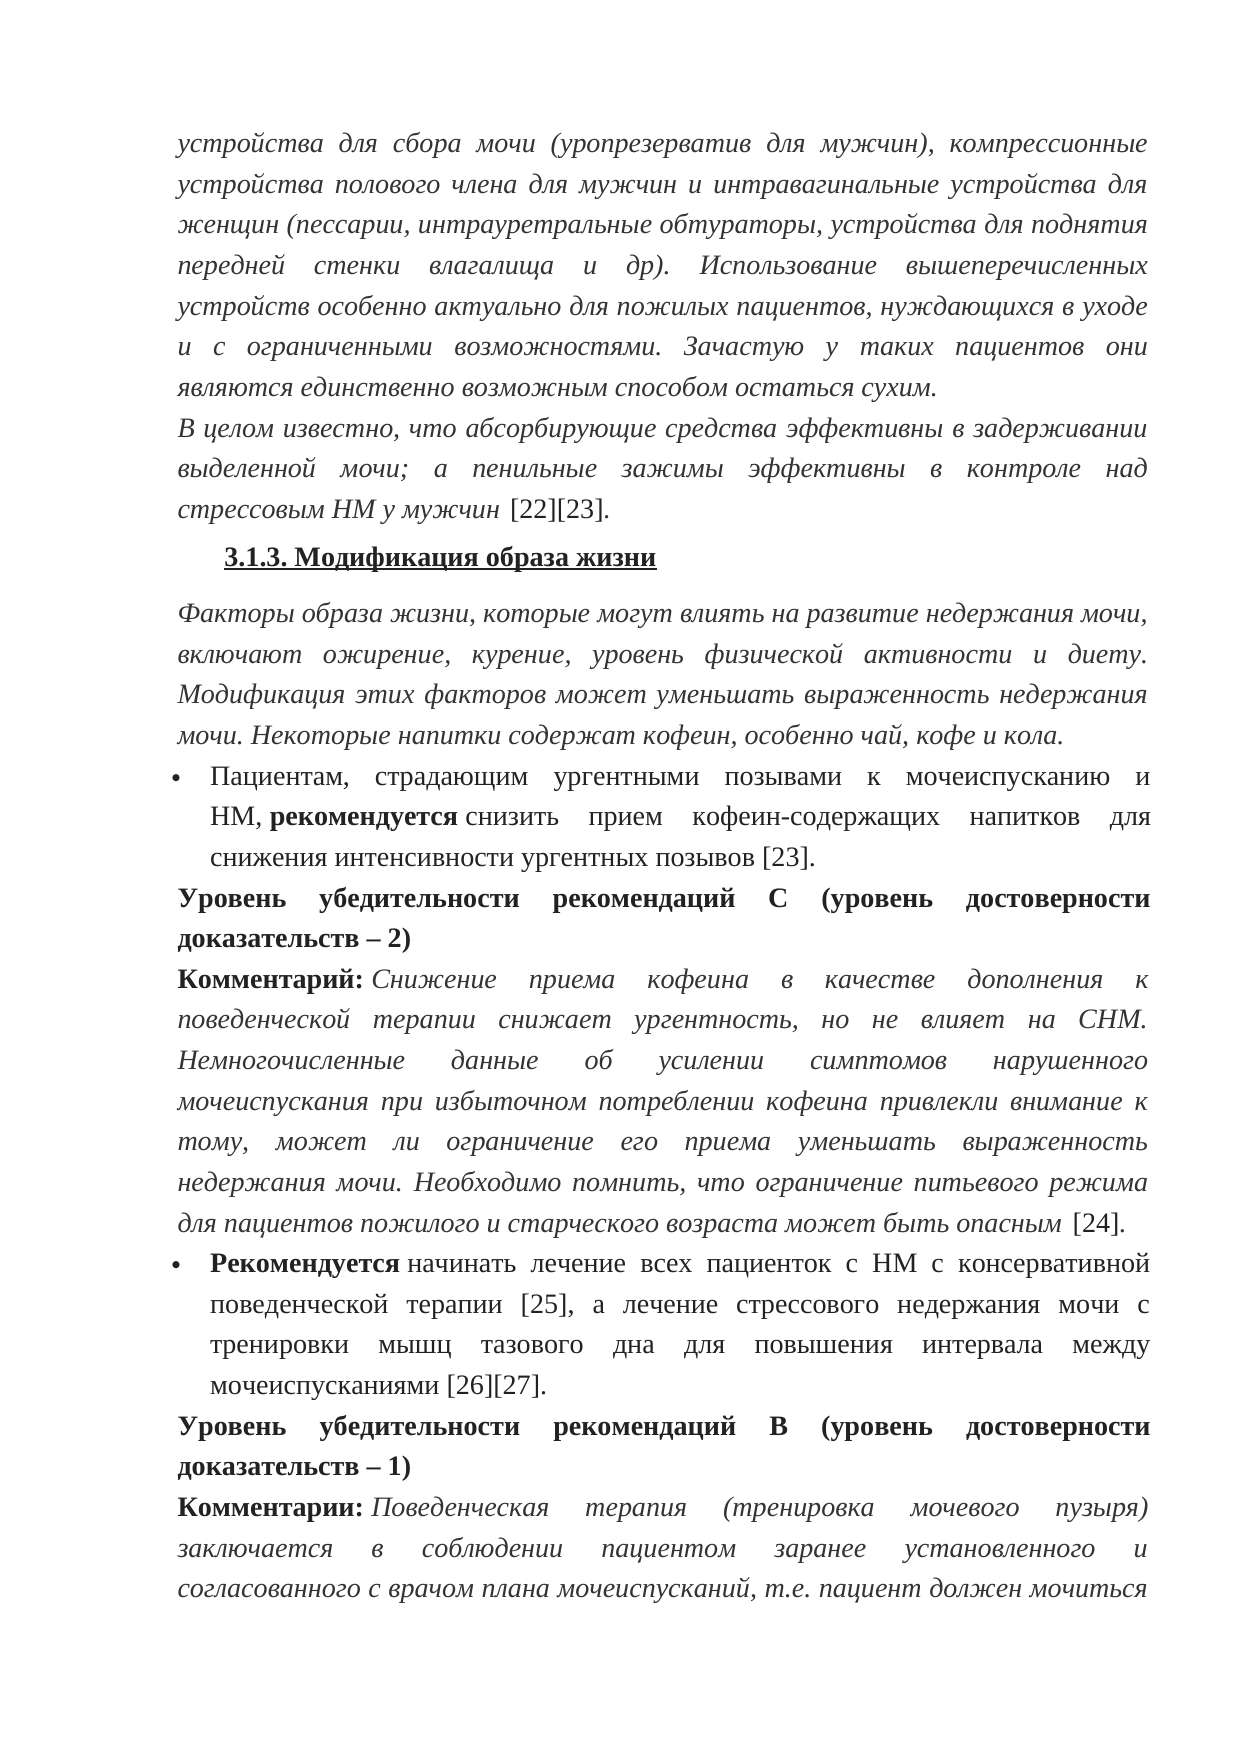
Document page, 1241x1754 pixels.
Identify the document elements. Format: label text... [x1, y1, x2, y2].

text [177, 1482, 1152, 1604]
list Рекомендуется начинать лечение всех пациенток с НМ с консервативной поведенческой терапии [25], а лечение стрессового недержания мочи с тренировки мышц тазового дна для повышения интервала между мочеиспусканиями [26][27]. [172, 1238, 1152, 1401]
text 3.1.3. Модификация образа жизни [224, 540, 1105, 572]
text В целом известно, что абсорбирующие средства эффективны в задерживании выделенной мочи; а пенильные зажимы эффективны в контроле над стрессовым НМ у мужчин [22][23]. [177, 402, 1152, 524]
text Факторы образа жизни, которые могут влиять на развитие недержания мочи, включают ожирение, курение, уровень физической активности и диету. Модификация этих факторов может уменьшать выраженность недержания мочи. Некоторые напитки содержат кофеин, особенно чай, кофе и кола. [177, 588, 1152, 751]
text Уровень убедительности рекомендаций В (уровень достоверности доказательств – 1) [177, 1401, 1152, 1482]
list Пациентам, страдающим ургентными позывами к мочеиспусканию и НМ, рекомендуется снизить прием кофеин-содержащих напитков для снижения интенсивности ургентных позывов [23]. [172, 751, 1152, 872]
text Комментарий: Снижение приема кофеина в качестве дополнения к поведенческой терапии снижает ургентность, но не влияет на СНМ. Немногочисленные данные об усилении симптомов нарушенного мочеиспускания при избыточном потреблении кофеина привлекли внимание к тому, может ли ограничение его приема уменьшать выраженность недержания мочи. Необходимо помнить, что ограничение питьевого режима для пациентов пожилого и старческого возраста может быть опасным [24]. [177, 954, 1152, 1238]
text Уровень убедительности рекомендаций С (уровень достоверности доказательств – 2) [177, 872, 1152, 954]
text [177, 118, 1152, 402]
